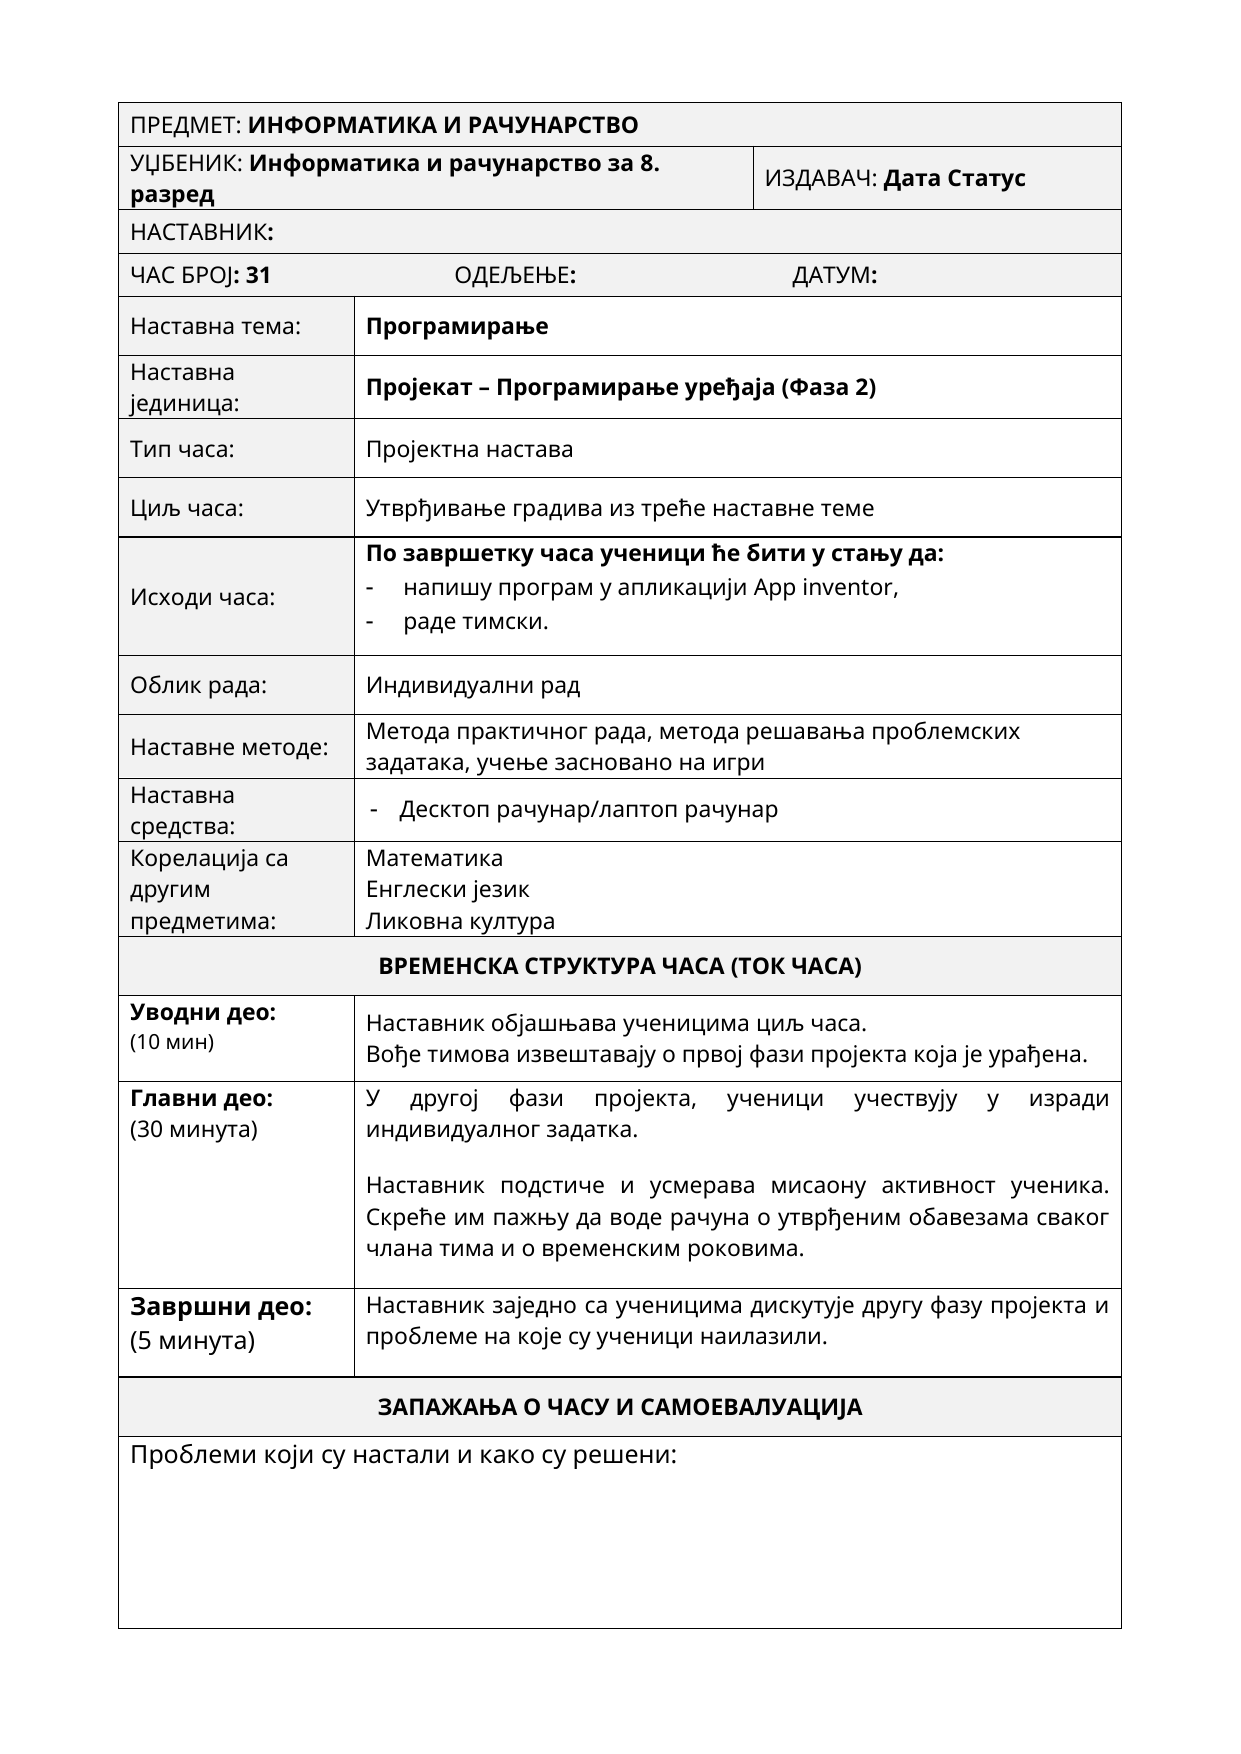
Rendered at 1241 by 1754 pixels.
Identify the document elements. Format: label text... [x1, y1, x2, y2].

table_cell Проблеми који су настали и како су решени: [119, 1437, 1121, 1628]
table_cell Десктоп рачунар/лаптоп рачунар [355, 779, 1121, 841]
table_cell Наставна средства: [119, 779, 354, 841]
table_cell Индивидуални рад [355, 656, 1121, 714]
table_cell ЧАС БРОЈ: 31 [119, 254, 443, 296]
table_cell ДАТУМ: [781, 254, 1121, 296]
table_cell Циљ часа: [119, 478, 354, 536]
table_cell Наставна тема: [119, 297, 354, 355]
table_cell У другој фази пројекта, ученици учествују у изради индивидуалног задатка. Наставник подстиче и усмерава мисаону активност ученика. Скреће им пажњу да воде рачуна о утврђеним обавезама сваког члана тима и о временским роковима. [355, 1082, 1121, 1288]
table_cell Облик рада: [119, 656, 354, 714]
table_cell Уводни део: (10 мин) [119, 996, 354, 1081]
table_cell Исходи часа: [119, 538, 354, 655]
table_cell Корелација са другим предметима: [119, 842, 354, 936]
table_cell Завршни део: (5 минута) [119, 1289, 354, 1376]
table_cell Програмирање [355, 297, 1121, 355]
table_cell Наставна јединица: [119, 356, 354, 418]
table_cell Утврђивање градива из треће наставне теме [355, 478, 1121, 536]
table_cell Пројектна настава [355, 419, 1121, 477]
table_cell ВРЕМЕНСКА СТРУКТУРА ЧАСА (ТОК ЧАСА) [119, 937, 1121, 995]
table_cell НАСТАВНИК: [119, 210, 1121, 253]
table_cell Тип часа: [119, 419, 354, 477]
table_cell УЏБЕНИК: Информатика и рачунарство за 8. разред [119, 147, 753, 209]
table_cell Пројекат – Програмирање уређаја (Фаза 2) [355, 356, 1121, 418]
table_cell Главни део: (30 минута) [119, 1082, 354, 1288]
table_cell Метода практичног рада, метода решавања проблемских задатака, учење засновано на игри [355, 715, 1121, 777]
table_cell Математика Енглески језик Ликовна култура [355, 842, 1121, 936]
table_cell Наставник заједно са ученицима дискутује другу фазу пројекта и проблеме на које су ученици наилазили. [355, 1289, 1121, 1376]
table_cell По завршетку часа ученици ће бити у стању да: напишу програм у апликацији App inventor, раде тимски. [355, 538, 1121, 655]
table_cell Наставне методе: [119, 715, 354, 777]
table_cell ИЗДАВАЧ: Дата Статус [754, 147, 1121, 209]
table_cell ОДЕЉЕЊЕ: [443, 254, 781, 296]
table_cell Наставник објашњава ученицима циљ часа. Вође тимова извештавају о првој фази пројекта која је урађена. [355, 996, 1121, 1081]
table_cell ЗАПАЖАЊА О ЧАСУ И САМОЕВАЛУАЦИЈА [119, 1378, 1121, 1436]
table_header ПРЕДМЕТ: ИНФОРМАТИКА И РАЧУНАРСТВО [119, 103, 1121, 146]
